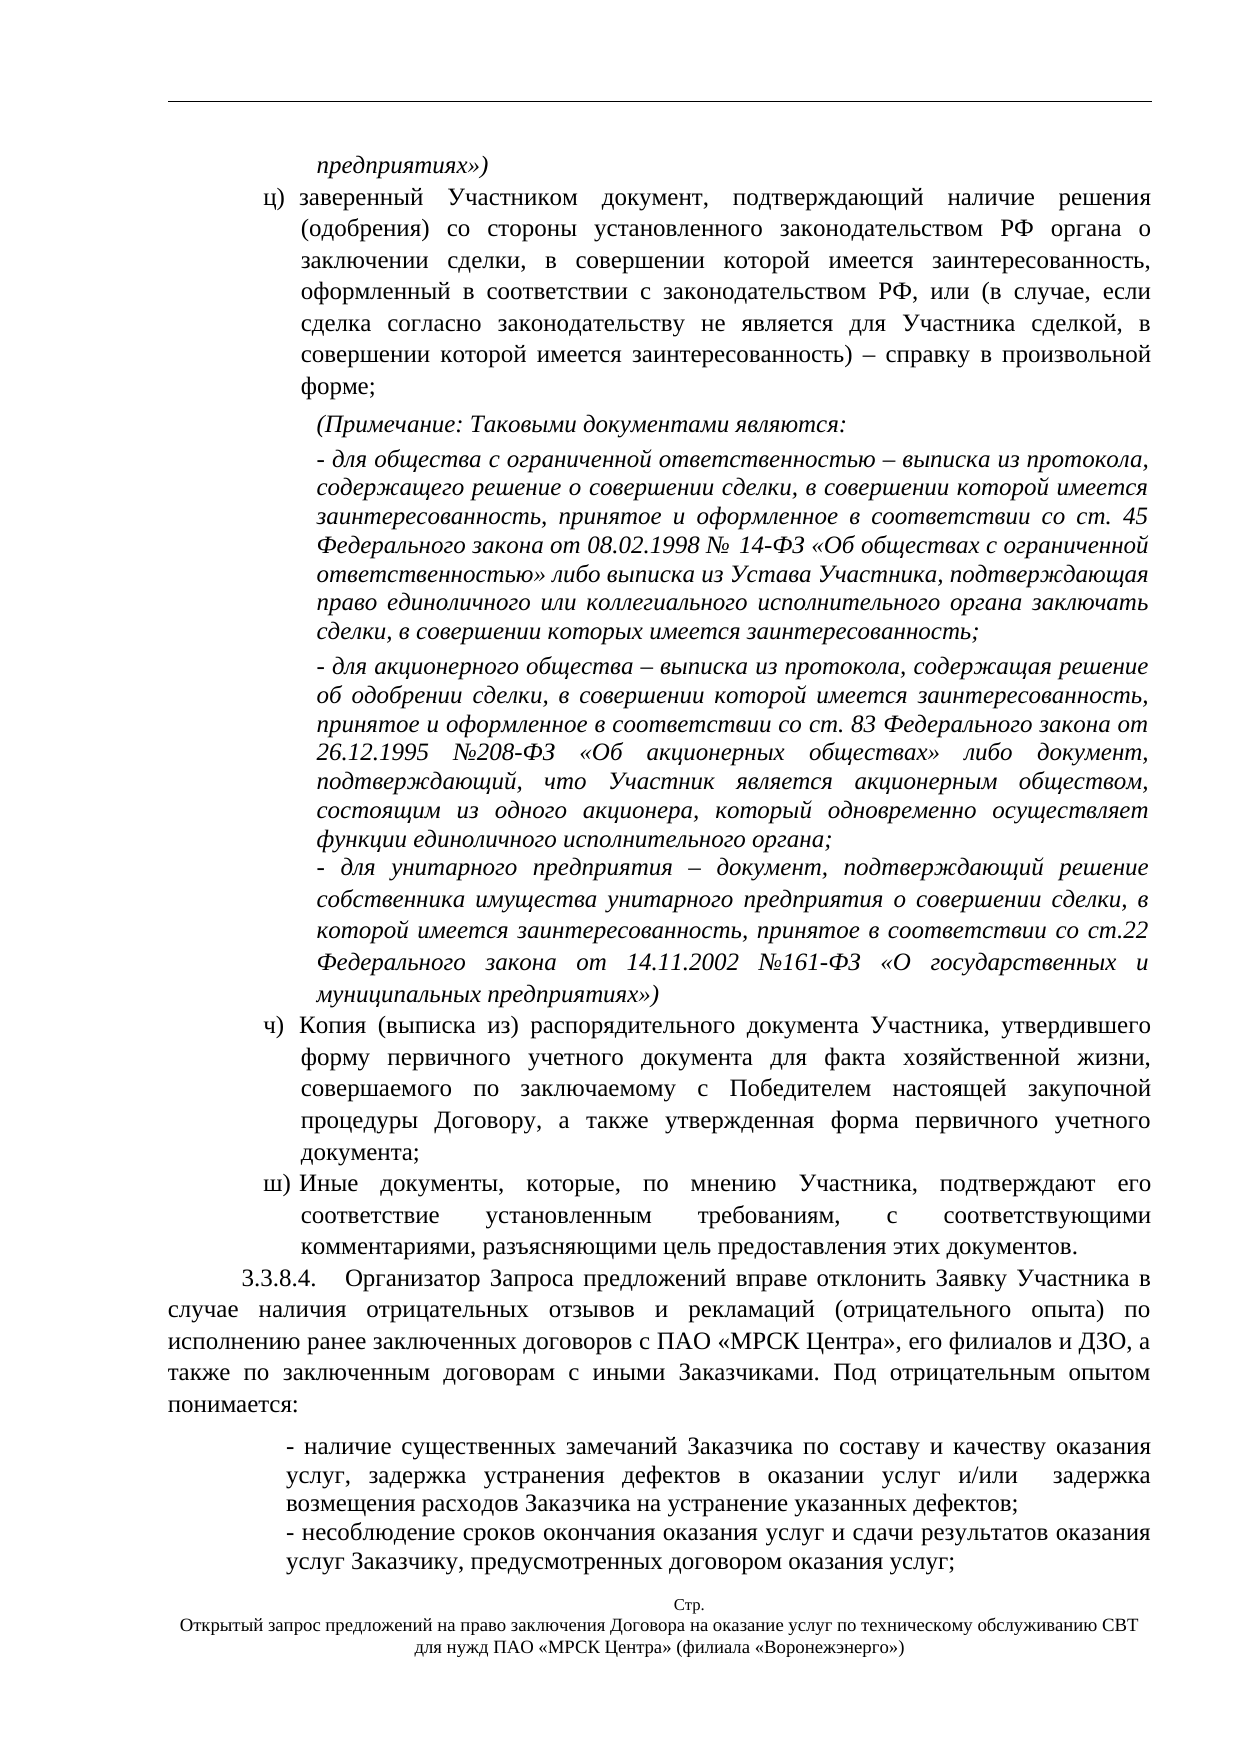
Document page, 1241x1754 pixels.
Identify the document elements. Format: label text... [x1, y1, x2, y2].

list - для акционерного общества – выписка из протокола, содержащая решение об одобрении сделки, в совершении которой имеется заинтересованность, принятое и оформленное в соответствии со ст. 83 Федерального закона от 26.12.1995 №208-ФЗ «Об акционерных обществах» либо документ, подтверждающий, что Участник является акционерным обществом, состоящим из одного акционера, который одновременно осуществляет функции единоличного исполнительного органа; [316, 651, 1152, 852]
list - несоблюдение сроков окончания оказания услуг и сдачи результатов оказания услуг Заказчику, предусмотренных договором оказания услуг; [286, 1517, 1152, 1575]
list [316, 150, 1152, 179]
list - для унитарного предприятия – документ, подтверждающий решение собственника имущества унитарного предприятия о совершении сделки, в которой имеется заинтересованность, принятое в соответствии со ст.22 Федерального закона от 14.11.2002 №161-ФЗ «О государственных и муниципальных предприятиях») [316, 852, 1152, 1007]
list - наличие существенных замечаний Заказчика по составу и качеству оказания услуг, задержка устранения дефектов в оказании услуг и/или задержка возмещения расходов Заказчика на устранение указанных дефектов; [286, 1431, 1152, 1517]
list - для общества с ограниченной ответственностью – выписка из протокола, содержащего решение о совершении сделки, в совершении которой имеется заинтересованность, принятое и оформленное в соответствии со ст. 45 Федерального закона от 08.02.1998 № 14-ФЗ «Об обществах с ограниченной ответственностью» либо выписка из Устава Участника, подтверждающая право единоличного или коллегиального исполнительного органа заключать сделки, в совершении которых имеется заинтересованность; [316, 444, 1152, 645]
list Копия (выписка из) распорядительного документа Участника, утвердившего форму первичного учетного документа для факта хозяйственной жизни, совершаемого по заключаемому с Победителем настоящей закупочной процедуры Договору, а также утвержденная форма первичного учетного документа; [263, 1010, 1152, 1165]
list (Примечание: Таковыми документами являются: [316, 409, 1152, 437]
list Организатор Запроса предложений вправе отклонить Заявку Участника в случае наличия отрицательных отзывов и рекламаций (отрицательного опыта) по исполнению ранее заключенных договоров с ПАО «МРСК Центра», его филиалов и ДЗО, а также по заключенным договорам с иными Заказчиками. Под отрицательным опытом понимается: [168, 1263, 1152, 1418]
list заверенный Участником документ, подтверждающий наличие решения (одобрения) со стороны установленного законодательством РФ органа о заключении сделки, в совершении которой имеется заинтересованность, оформленный в соответствии с законодательством РФ, или (в случае, если сделка согласно законодательству не является для Участника сделкой, в совершении которой имеется заинтересованность) – справку в произвольной форме; [263, 182, 1152, 400]
list Иные документы, которые, по мнению Участника, подтверждают его соответствие установленным требованиям, с соответствующими комментариями, разъясняющими цель предоставления этих документов. [263, 1168, 1152, 1260]
